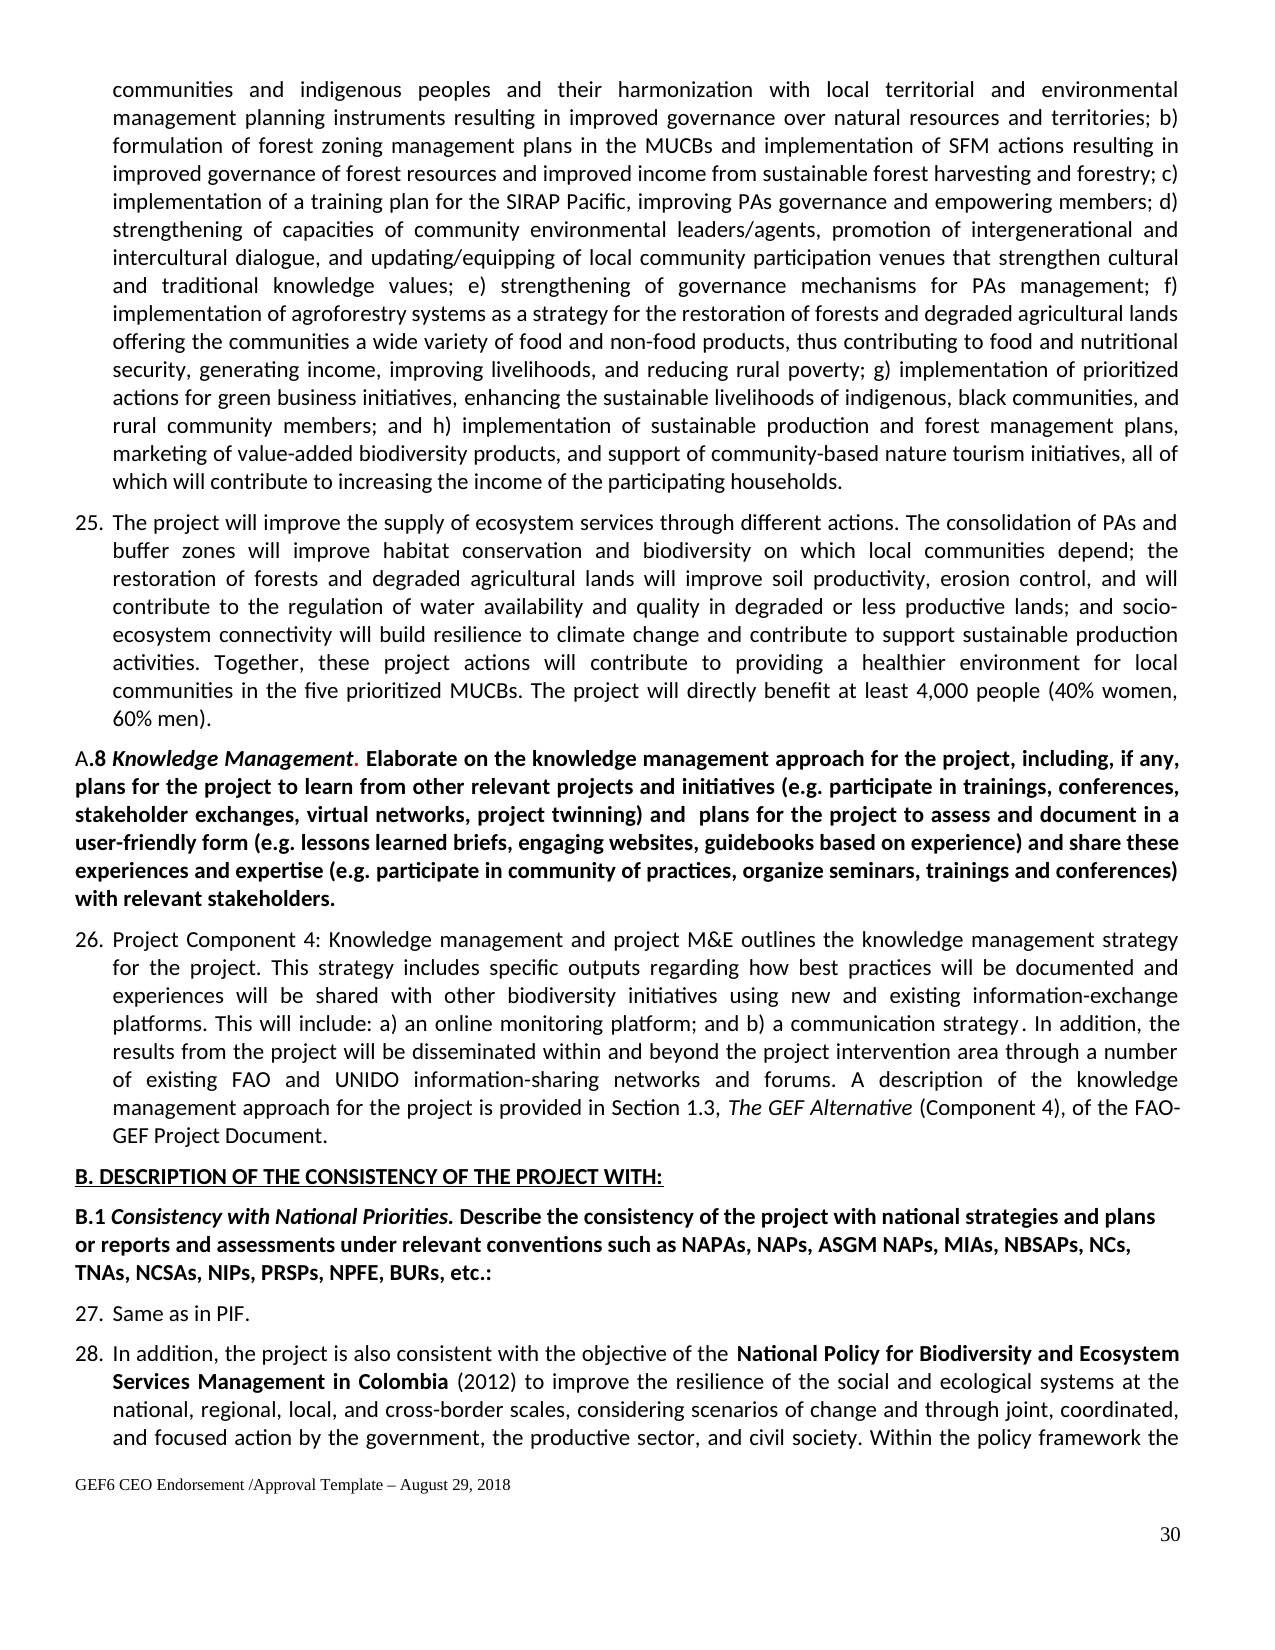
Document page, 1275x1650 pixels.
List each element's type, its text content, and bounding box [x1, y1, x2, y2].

list The project will improve the supply of ecosystem services through different actions. The consolidation of PAs and buffer zones will improve habitat conservation and biodiversity on which local communities depend; the restoration of forests and degraded agricultural lands will improve soil productivity, erosion control, and will contribute to the regulation of water availability and quality in degraded or less productive lands; and socio-ecosystem connectivity will build resilience to climate change and contribute to support sustainable production activities. Together, these project actions will contribute to providing a healthier environment for local communities in the five prioritized MUCBs. The project will directly benefit at least 4,000 people (40% women, 60% men). [75, 508, 1181, 732]
subtitle B. Description of the consistency of the project with: [75, 1162, 1181, 1190]
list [75, 1339, 1181, 1451]
text B.1 Consistency with National Priorities. Describe the consistency of the project with national strategies and plans or reports and assessments under relevant conventions such as NAPAs, NAPs, ASGM NAPs, MIAs, NBSAPs, NCs, TNAs, NCSAs, NIPs, PRSPs, NPFE, BURs, etc.: [75, 1202, 1181, 1286]
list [75, 75, 1181, 495]
list Project Component 4: Knowledge management and project M&E outlines the knowledge management strategy for the project. This strategy includes specific outputs regarding how best practices will be documented and experiences will be shared with other biodiversity initiatives using new and existing information-exchange platforms. This will include: a) an online monitoring platform; and b) a communication strategy. In addition, the results from the project will be disseminated within and beyond the project intervention area through a number of existing FAO and UNIDO information-sharing networks and forums. A description of the knowledge management approach for the project is provided in Section 1.3, The GEF Alternative (Component 4), of the FAO-GEF Project Document. [75, 925, 1181, 1149]
text A.8 Knowledge Management. Elaborate on the knowledge management approach for the project, including, if any, plans for the project to learn from other relevant projects and initiatives (e.g. participate in trainings, conferences, stakeholder exchanges, virtual networks, project twinning) and plans for the project to assess and document in a user-friendly form (e.g. lessons learned briefs, engaging websites, guidebooks based on experience) and share these experiences and expertise (e.g. participate in community of practices, organize seminars, trainings and conferences) with relevant stakeholders. [75, 744, 1181, 913]
list Same as in PIF. [75, 1299, 1181, 1327]
